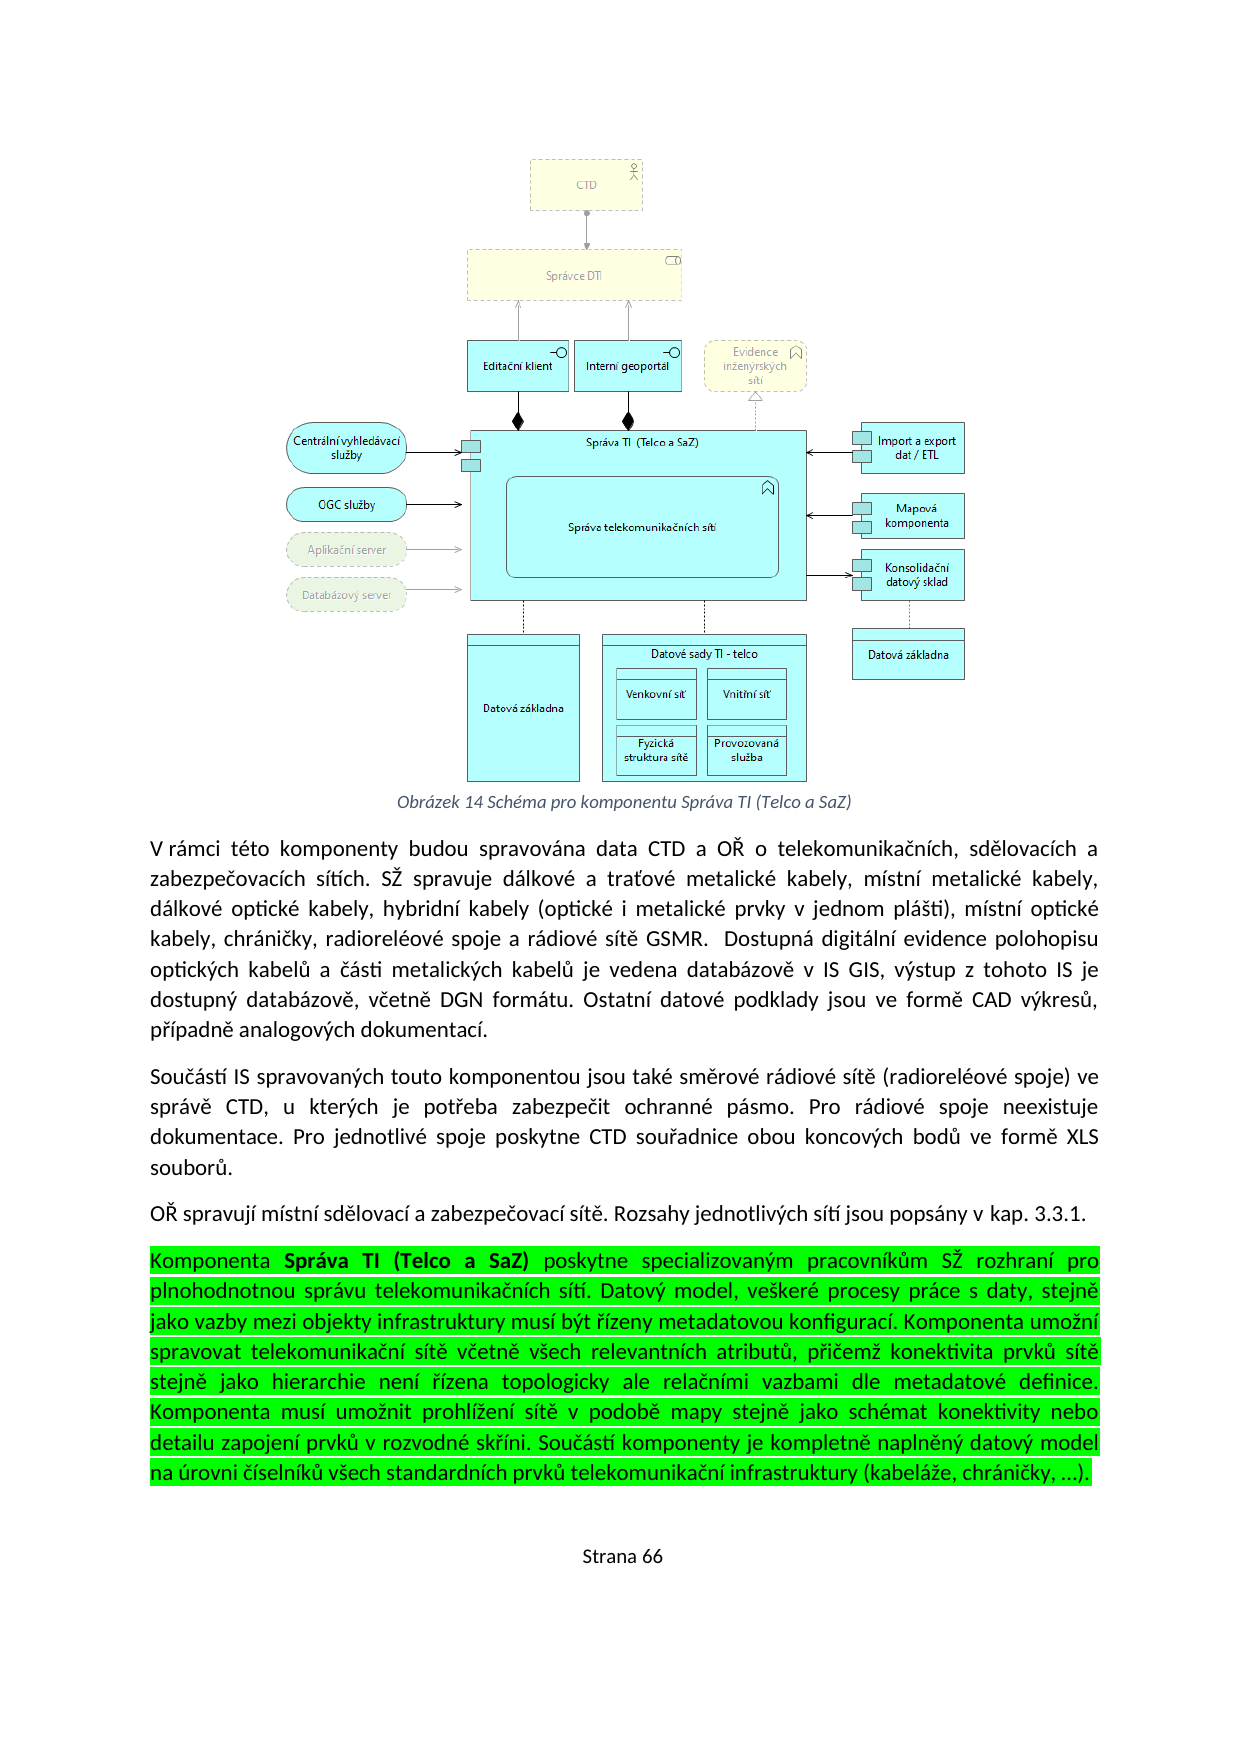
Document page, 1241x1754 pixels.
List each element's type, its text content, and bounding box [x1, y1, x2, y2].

picture [276, 150, 974, 791]
text Obrázek 14 Schéma pro komponentu Správa TI (Telco a SaZ) [150, 790, 1100, 813]
text V rámci této komponenty budou spravována data CTD a OŘ o telekomunikačních, sdělovacích a zabezpečovacích sítích. SŽ spravuje dálkové a traťové metalické kabely, místní metalické kabely, dálkové optické kabely, hybridní kabely (optické i metalické prvky v jednom plášti), místní optické kabely, chráničky, radioreléové spoje a rádiové sítě GSMR. Dostupná digitální evidence polohopisu optických kabelů a části metalických kabelů je vedena databázově v IS GIS, výstup z tohoto IS je dostupný databázově, včetně DGN formátu. Ostatní datové podklady jsou ve formě CAD výkresů, případně analogových dokumentací. [150, 834, 1100, 1043]
text OŘ spravují místní sdělovací a zabezpečovací sítě. Rozsahy jednotlivých sítí jsou popsány v kap. 3.3.1. [150, 1199, 1100, 1228]
text Součástí IS spravovaných touto komponentou jsou také směrové rádiové sítě (radioreléové spoje) ve správě CTD, u kterých je potřeba zabezpečit ochranné pásmo. Pro rádiové spoje neexistuje dokumentace. Pro jednotlivé spoje poskytne CTD souřadnice obou koncových bodů ve formě XLS souborů. [150, 1062, 1100, 1181]
